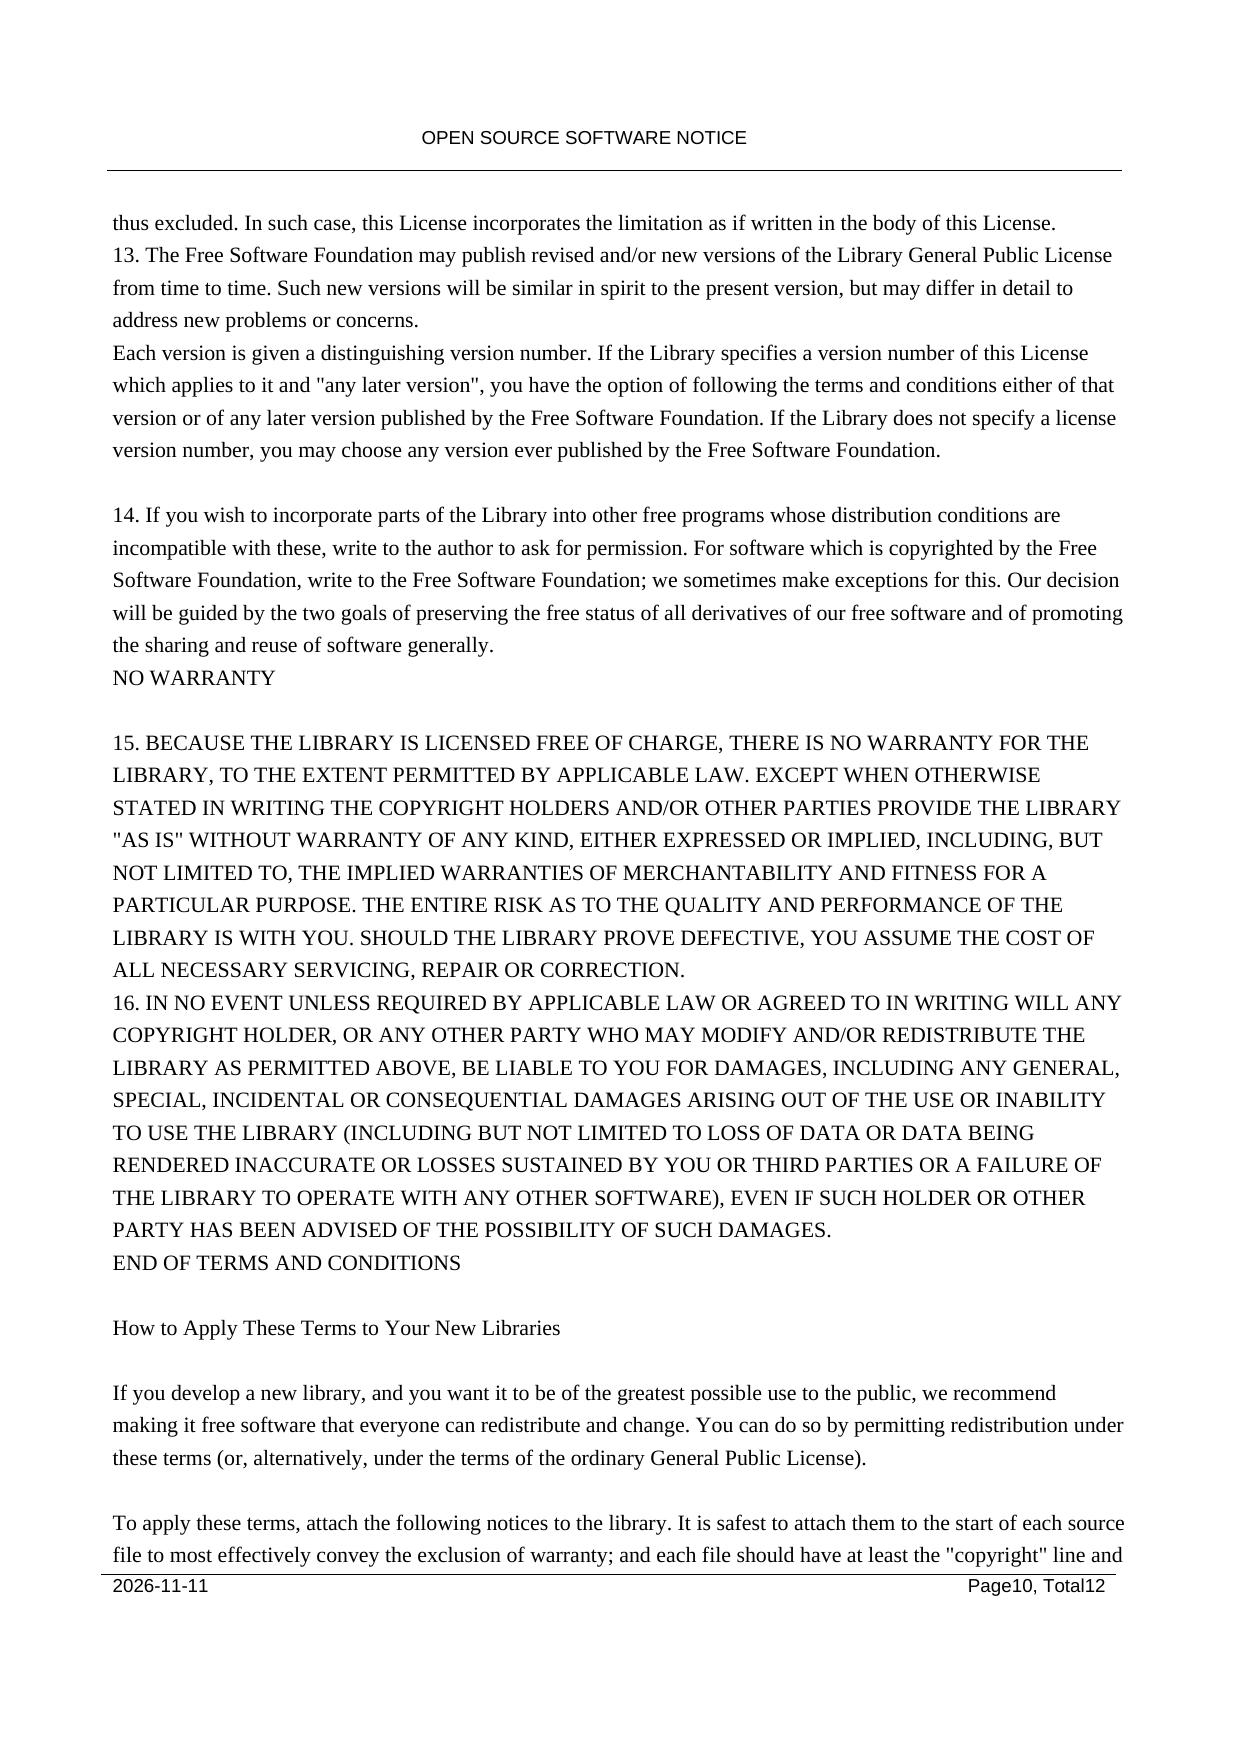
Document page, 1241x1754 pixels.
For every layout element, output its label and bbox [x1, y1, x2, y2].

text [112, 206, 1128, 1571]
